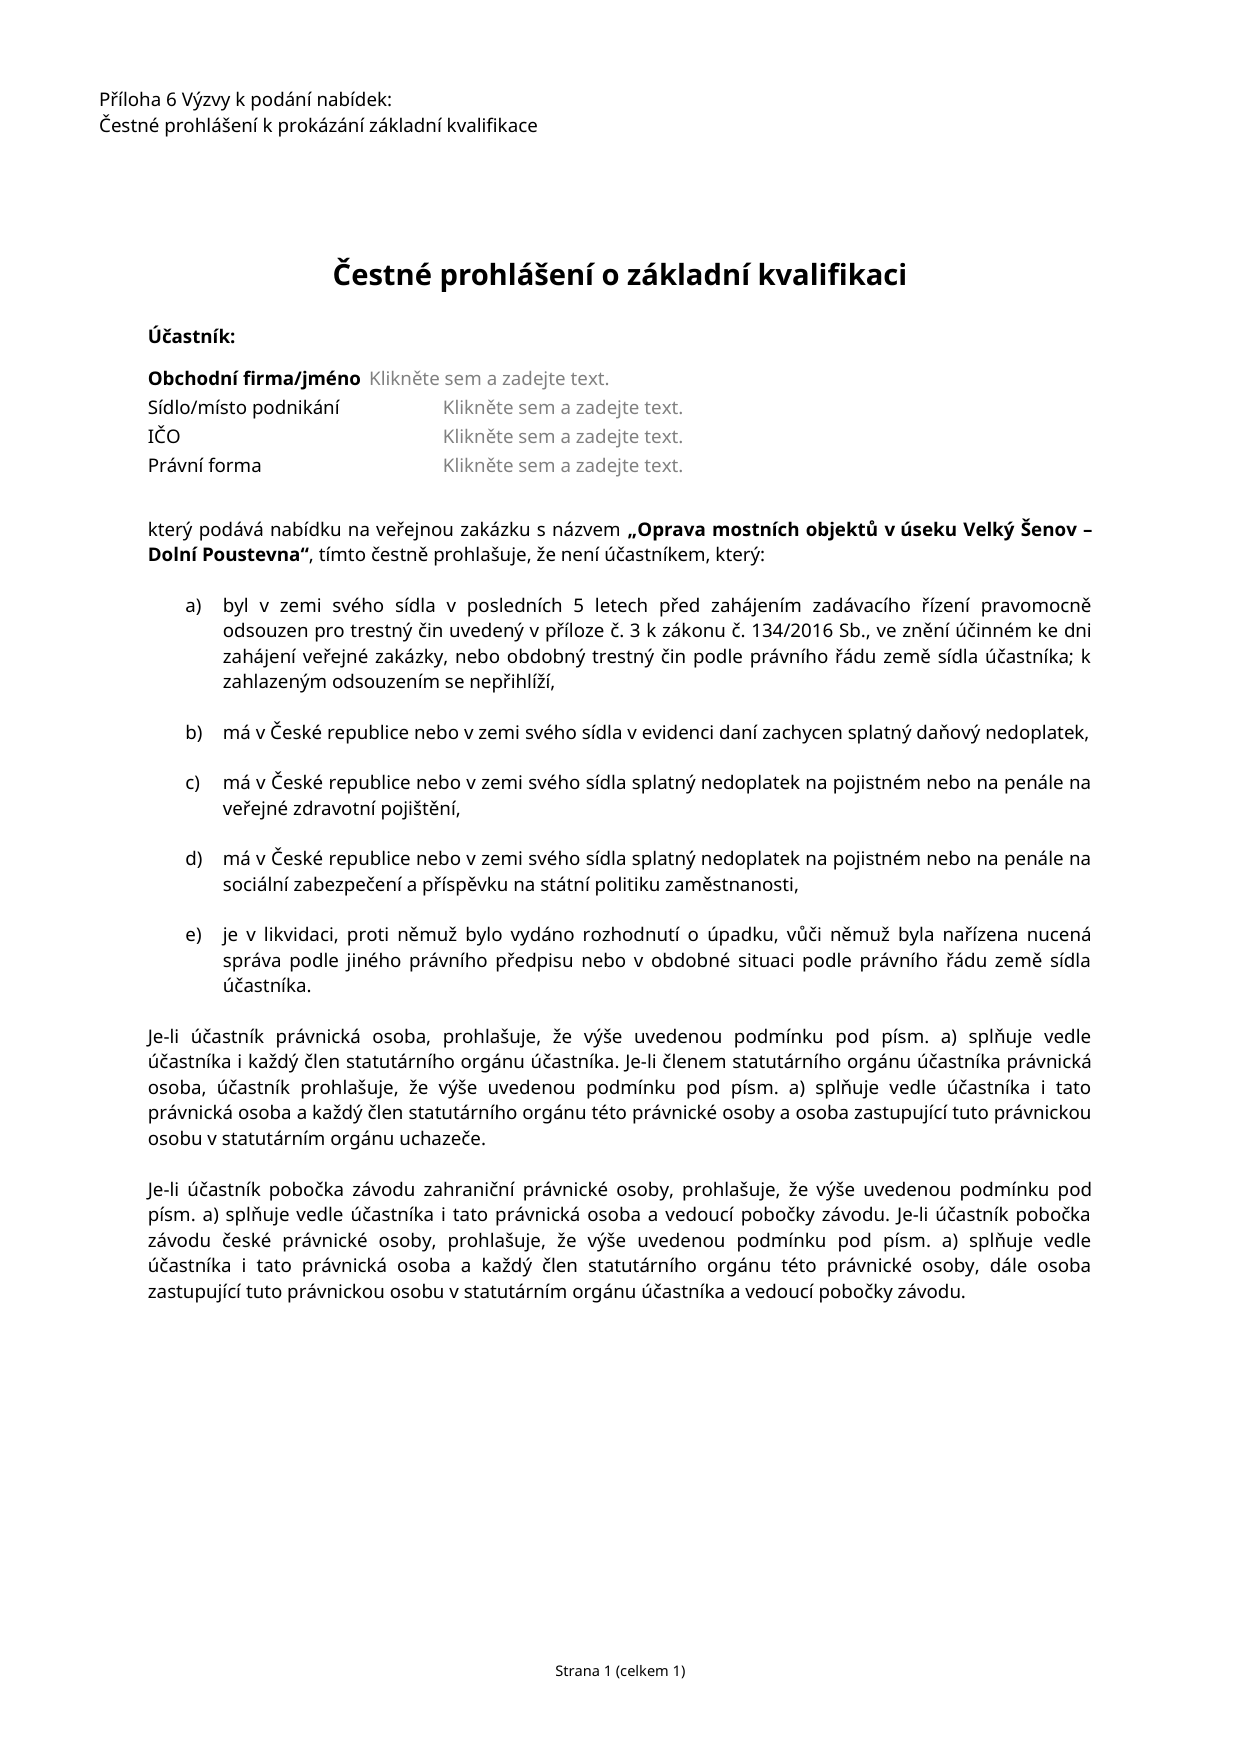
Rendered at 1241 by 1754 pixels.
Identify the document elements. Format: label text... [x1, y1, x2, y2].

text IČO [148, 420, 1093, 449]
text Sídlo/místo podnikání [148, 391, 1093, 420]
text Je-li účastník právnická osoba, prohlašuje, že výše uvedenou podmínku pod písm. a) splňuje vedle účastníka i každý člen statutárního orgánu účastníka. Je-li členem statutárního orgánu účastníka právnická osoba, účastník prohlašuje, že výše uvedenou podmínku pod písm. a) splňuje vedle účastníka i tato právnická osoba a každý člen statutárního orgánu této právnické osoby a osoba zastupující tuto právnickou osobu v statutárním orgánu uchazeče. [148, 1023, 1093, 1151]
list je v likvidaci, proti němuž bylo vydáno rozhodnutí o úpadku, vůči němuž byla nařízena nucená správa podle jiného právního předpisu nebo v obdobné situaci podle právního řádu země sídla účastníka. [185, 922, 1093, 998]
list má v České republice nebo v zemi svého sídla v evidenci daní zachycen splatný daňový nedoplatek, [185, 719, 1093, 744]
text Právní forma [148, 449, 1093, 478]
list byl v zemi svého sídla v posledních 5 letech před zahájením zadávacího řízení pravomocně odsouzen pro trestný čin uvedený v příloze č. 3 k zákonu č. 134/2016 Sb., ve znění účinném ke dni zahájení veřejné zakázky, nebo obdobný trestný čin podle právního řádu země sídla účastníka; k zahlazeným odsouzením se nepřihlíží, [185, 592, 1093, 694]
list má v České republice nebo v zemi svého sídla splatný nedoplatek na pojistném nebo na penále na sociální zabezpečení a příspěvku na státní politiku zaměstnanosti, [185, 846, 1093, 897]
text Účastník: [148, 318, 1093, 349]
text Je-li účastník pobočka závodu zahraniční právnické osoby, prohlašuje, že výše uvedenou podmínku pod písm. a) splňuje vedle účastníka i tato právnická osoba a vedoucí pobočky závodu. Je-li účastník pobočka závodu české právnické osoby, prohlašuje, že výše uvedenou podmínku pod písm. a) splňuje vedle účastníka i tato právnická osoba a každý člen statutárního orgánu této právnické osoby, dále osoba zastupující tuto právnickou osobu v statutárním orgánu účastníka a vedoucí pobočky závodu. [148, 1176, 1093, 1304]
list má v České republice nebo v zemi svého sídla splatný nedoplatek na pojistném nebo na penále na veřejné zdravotní pojištění, [185, 769, 1093, 821]
text Obchodní firma/jméno [148, 362, 1093, 391]
text který podává nabídku na veřejnou zakázku s názvem „Oprava mostních objektů v úseku Velký Šenov – Dolní Poustevna“, tímto čestně prohlašuje, že není účastníkem, který: [148, 516, 1093, 567]
title Čestné prohlášení o základní kvalifikaci [148, 254, 1093, 293]
